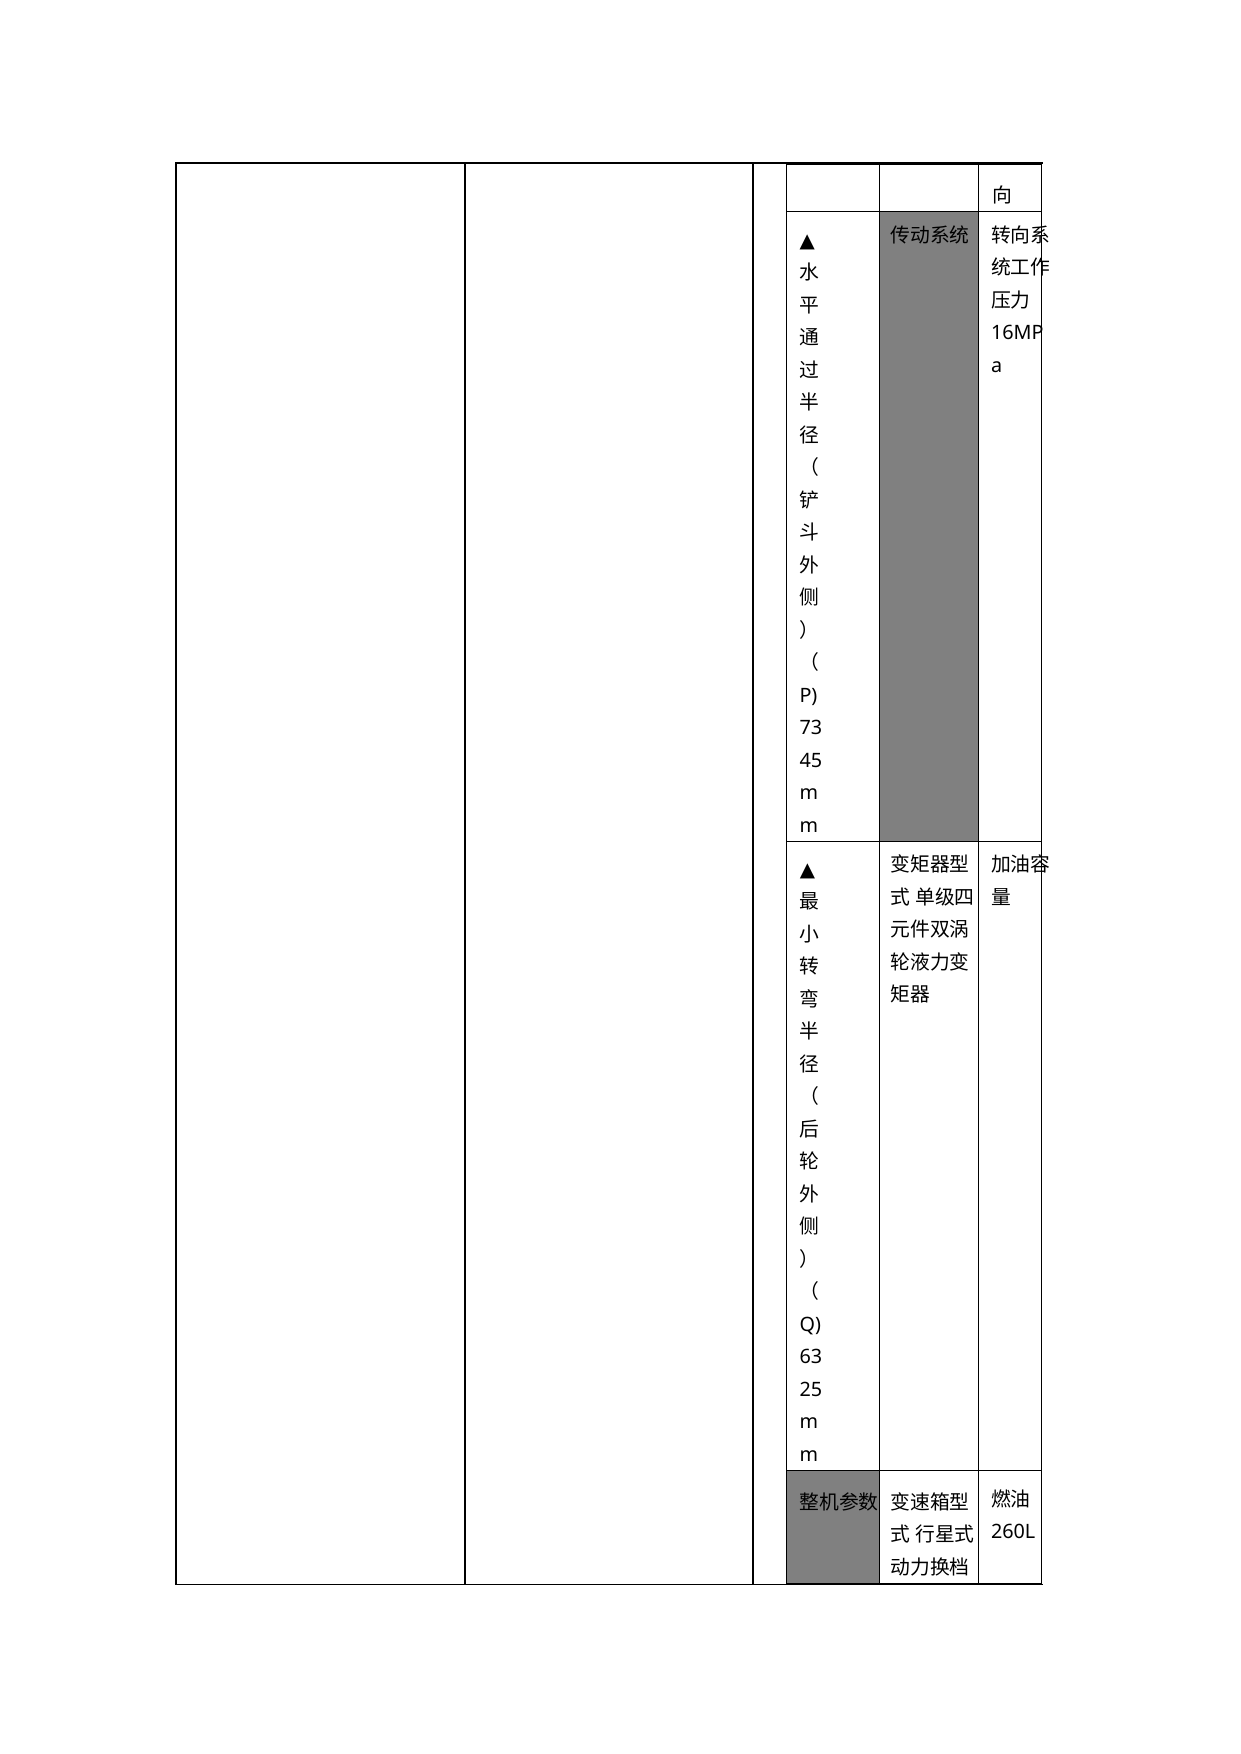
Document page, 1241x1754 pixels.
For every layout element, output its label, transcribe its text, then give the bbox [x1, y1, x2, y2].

table_cell 1 [177, 164, 464, 1584]
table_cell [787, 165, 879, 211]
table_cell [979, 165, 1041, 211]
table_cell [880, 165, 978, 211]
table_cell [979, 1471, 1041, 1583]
table_cell [466, 164, 752, 1584]
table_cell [787, 212, 879, 841]
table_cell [979, 212, 1041, 841]
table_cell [754, 164, 786, 1584]
